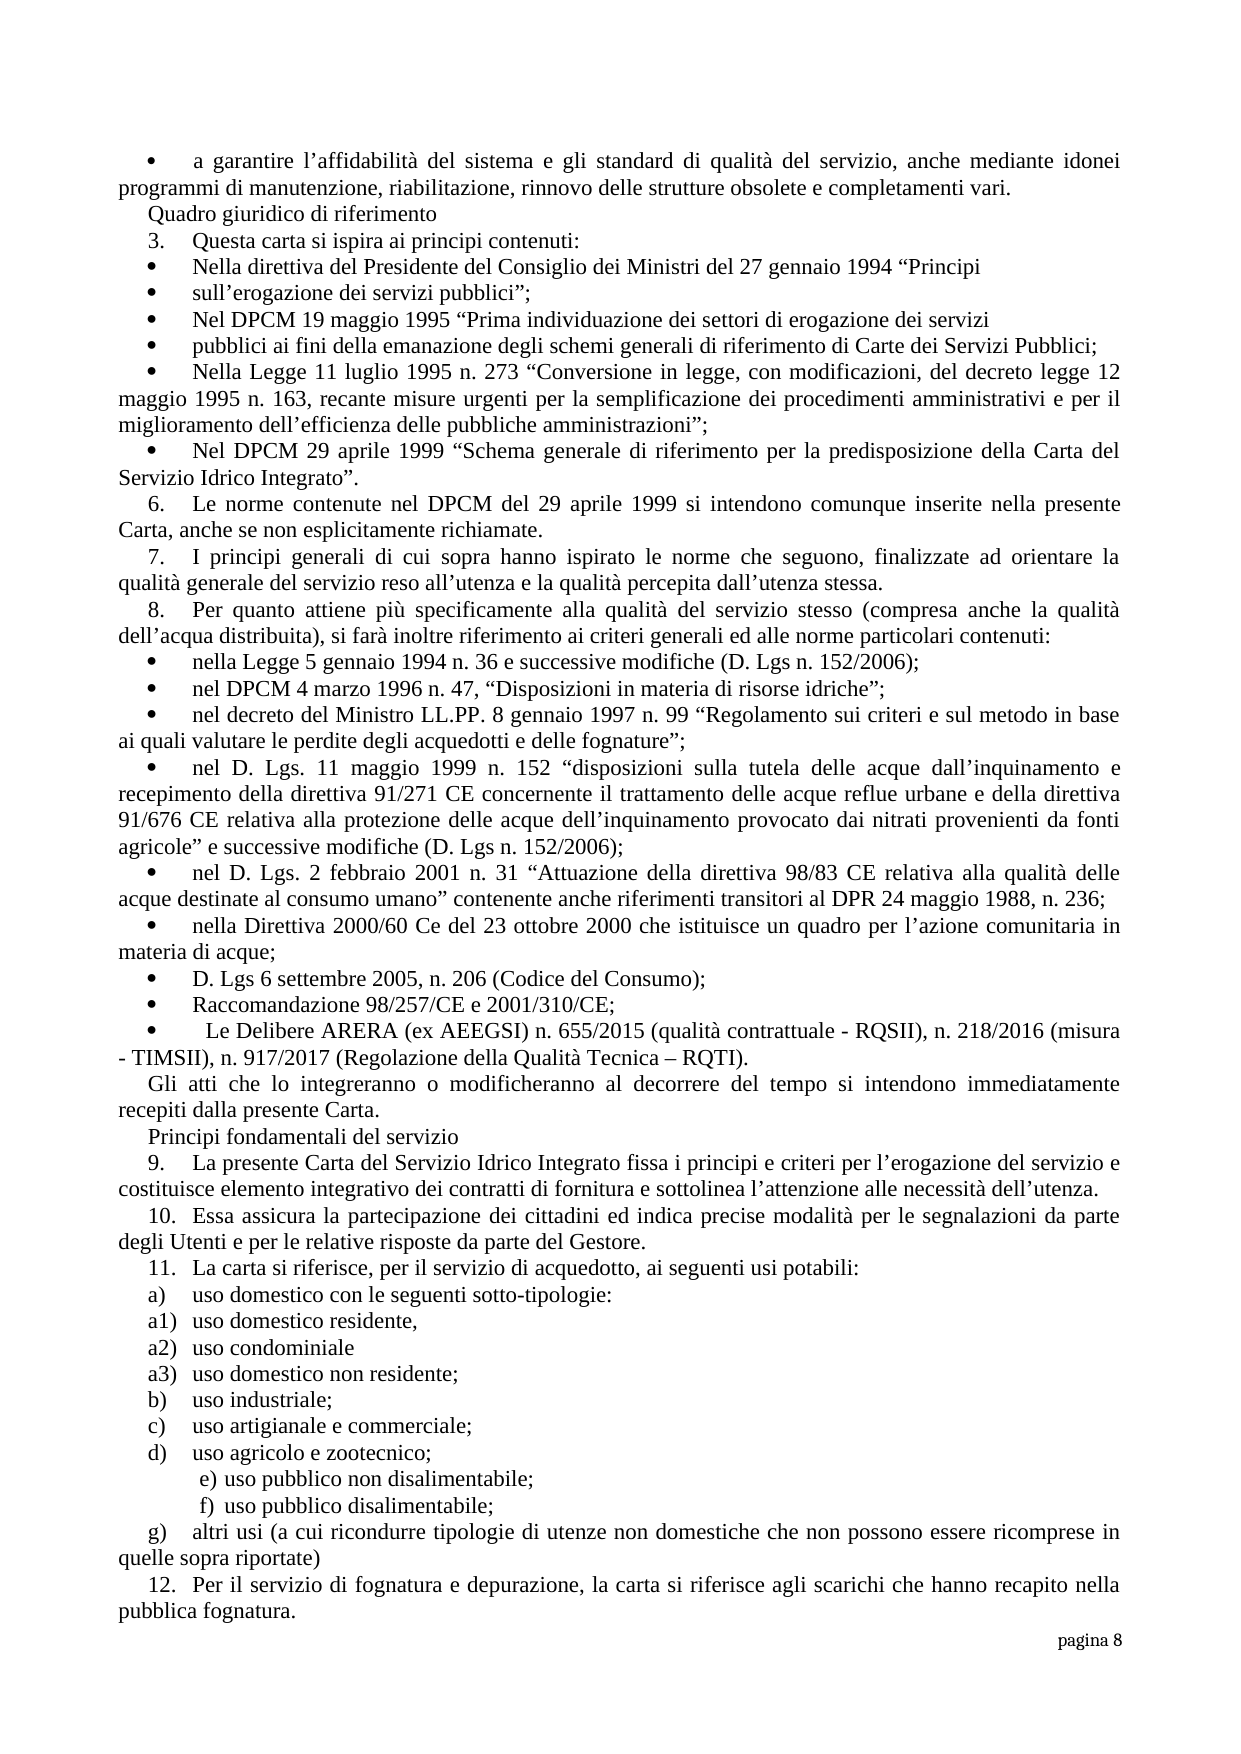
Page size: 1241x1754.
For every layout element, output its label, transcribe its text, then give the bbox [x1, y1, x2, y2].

list Raccomandazione 98/257/CE e 2001/310/CE; [118, 991, 1122, 1017]
list Nella direttiva del Presidente del Consiglio dei Ministri del 27 gennaio 1994 “Principi [118, 253, 1122, 279]
list pubblici ai fini della emanazione degli schemi generali di riferimento di Carte dei Servizi Pubblici; [118, 332, 1122, 358]
list D. Lgs 6 settembre 2005, n. 206 (Codice del Consumo); [118, 964, 1122, 991]
list nel decreto del Ministro LL.PP. 8 gennaio 1997 n. 99 “Regolamento sui criteri e sul metodo in base ai quali valutare le perdite degli acquedotti e delle fognature”; [118, 701, 1122, 754]
list La carta si riferisce, per il servizio di acquedotto, ai seguenti usi potabili: [118, 1254, 1122, 1281]
list Per quanto attiene più specificamente alla qualità del servizio stesso (compresa anche la qualità dell’acqua distribuita), si farà inoltre riferimento ai criteri generali ed alle norme particolari contenuti: [118, 596, 1122, 648]
list Nella Legge 11 luglio 1995 n. 273 “Conversione in legge, con modificazioni, del decreto legge 12 maggio 1995 n. 163, recante misure urgenti per la semplificazione dei procedimenti amministrativi e per il miglioramento dell’efficienza delle pubbliche amministrazioni”; [118, 358, 1122, 437]
list Per il servizio di fognatura e depurazione, la carta si riferisce agli scarichi che hanno recapito nella pubblica fognatura. [118, 1571, 1122, 1623]
list uso artigianale e commerciale; [118, 1413, 1122, 1439]
list uso agricolo e zootecnico; [118, 1439, 1122, 1465]
list I principi generali di cui sopra hanno ispirato le norme che seguono, finalizzate ad orientare la qualità generale del servizio reso all’utenza e la qualità percepita dall’utenza stessa. [118, 543, 1122, 596]
list uso domestico non residente; [118, 1360, 1122, 1386]
list sull’erogazione dei servizi pubblici”; [118, 279, 1122, 306]
list Essa assicura la partecipazione dei cittadini ed indica precise modalità per le segnalazioni da parte degli Utenti e per le relative risposte da parte del Gestore. [118, 1202, 1122, 1254]
list nel DPCM 4 marzo 1996 n. 47, “Disposizioni in materia di risorse idriche”; [118, 675, 1122, 701]
list a garantire l’affidabilità del sistema e gli standard di qualità del servizio, anche mediante idonei programmi di manutenzione, riabilitazione, rinnovo delle strutture obsolete e completamenti vari. [118, 148, 1122, 200]
list Nel DPCM 29 aprile 1999 “Schema generale di riferimento per la predisposizione della Carta del Servizio Idrico Integrato”. [118, 437, 1122, 490]
list uso industriale; [118, 1386, 1122, 1413]
list uso pubblico disalimentabile; [199, 1492, 1122, 1518]
list Le norme contenute nel DPCM del 29 aprile 1999 si intendono comunque inserite nella presente Carta, anche se non esplicitamente richiamate. [118, 490, 1122, 543]
list nella Direttiva 2000/60 Ce del 23 ottobre 2000 che istituisce un quadro per l’azione comunitaria in materia di acque; [118, 912, 1122, 964]
list altri usi (a cui ricondurre tipologie di utenze non domestiche che non possono essere ricomprese in quelle sopra riportate) [118, 1518, 1122, 1571]
list uso domestico con le seguenti sotto-tipologie: [118, 1281, 1122, 1307]
list Le Delibere ARERA (ex AEEGSI) n. 655/2015 (qualità contrattuale - RQSII), n. 218/2016 (misura - TIMSII), n. 917/2017 (Regolazione della Qualità Tecnica – RQTI). [118, 1017, 1122, 1070]
list nella Legge 5 gennaio 1994 n. 36 e successive modifiche (D. Lgs n. 152/2006); [118, 648, 1122, 675]
text Gli atti che lo integreranno o modificheranno al decorrere del tempo si intendono immediatamente recepiti dalla presente Carta. [118, 1070, 1122, 1123]
list uso pubblico non disalimentabile; [199, 1465, 1122, 1492]
list La presente Carta del Servizio Idrico Integrato fissa i principi e criteri per l’erogazione del servizio e costituisce elemento integrativo dei contratti di fornitura e sottolinea l’attenzione alle necessità dell’utenza. [118, 1149, 1122, 1202]
list uso domestico residente, [118, 1307, 1122, 1333]
list Nel DPCM 19 maggio 1995 “Prima individuazione dei settori di erogazione dei servizi [118, 306, 1122, 332]
text Quadro giuridico di riferimento [118, 200, 1122, 227]
list nel D. Lgs. 2 febbraio 2001 n. 31 “Attuazione della direttiva 98/83 CE relativa alla qualità delle acque destinate al consumo umano” contenente anche riferimenti transitori al DPR 24 maggio 1988, n. 236; [118, 859, 1122, 912]
text Principi fondamentali del servizio [118, 1123, 1122, 1149]
list nel D. Lgs. 11 maggio 1999 n. 152 “disposizioni sulla tutela delle acque dall’inquinamento e recepimento della direttiva 91/271 CE concernente il trattamento delle acque reflue urbane e della direttiva 91/676 CE relativa alla protezione delle acque dell’inquinamento provocato dai nitrati provenienti da fonti agricole” e successive modifiche (D. Lgs n. 152/2006); [118, 754, 1122, 859]
list uso condominiale [118, 1333, 1122, 1360]
list Questa carta si ispira ai principi contenuti: [118, 227, 1122, 253]
